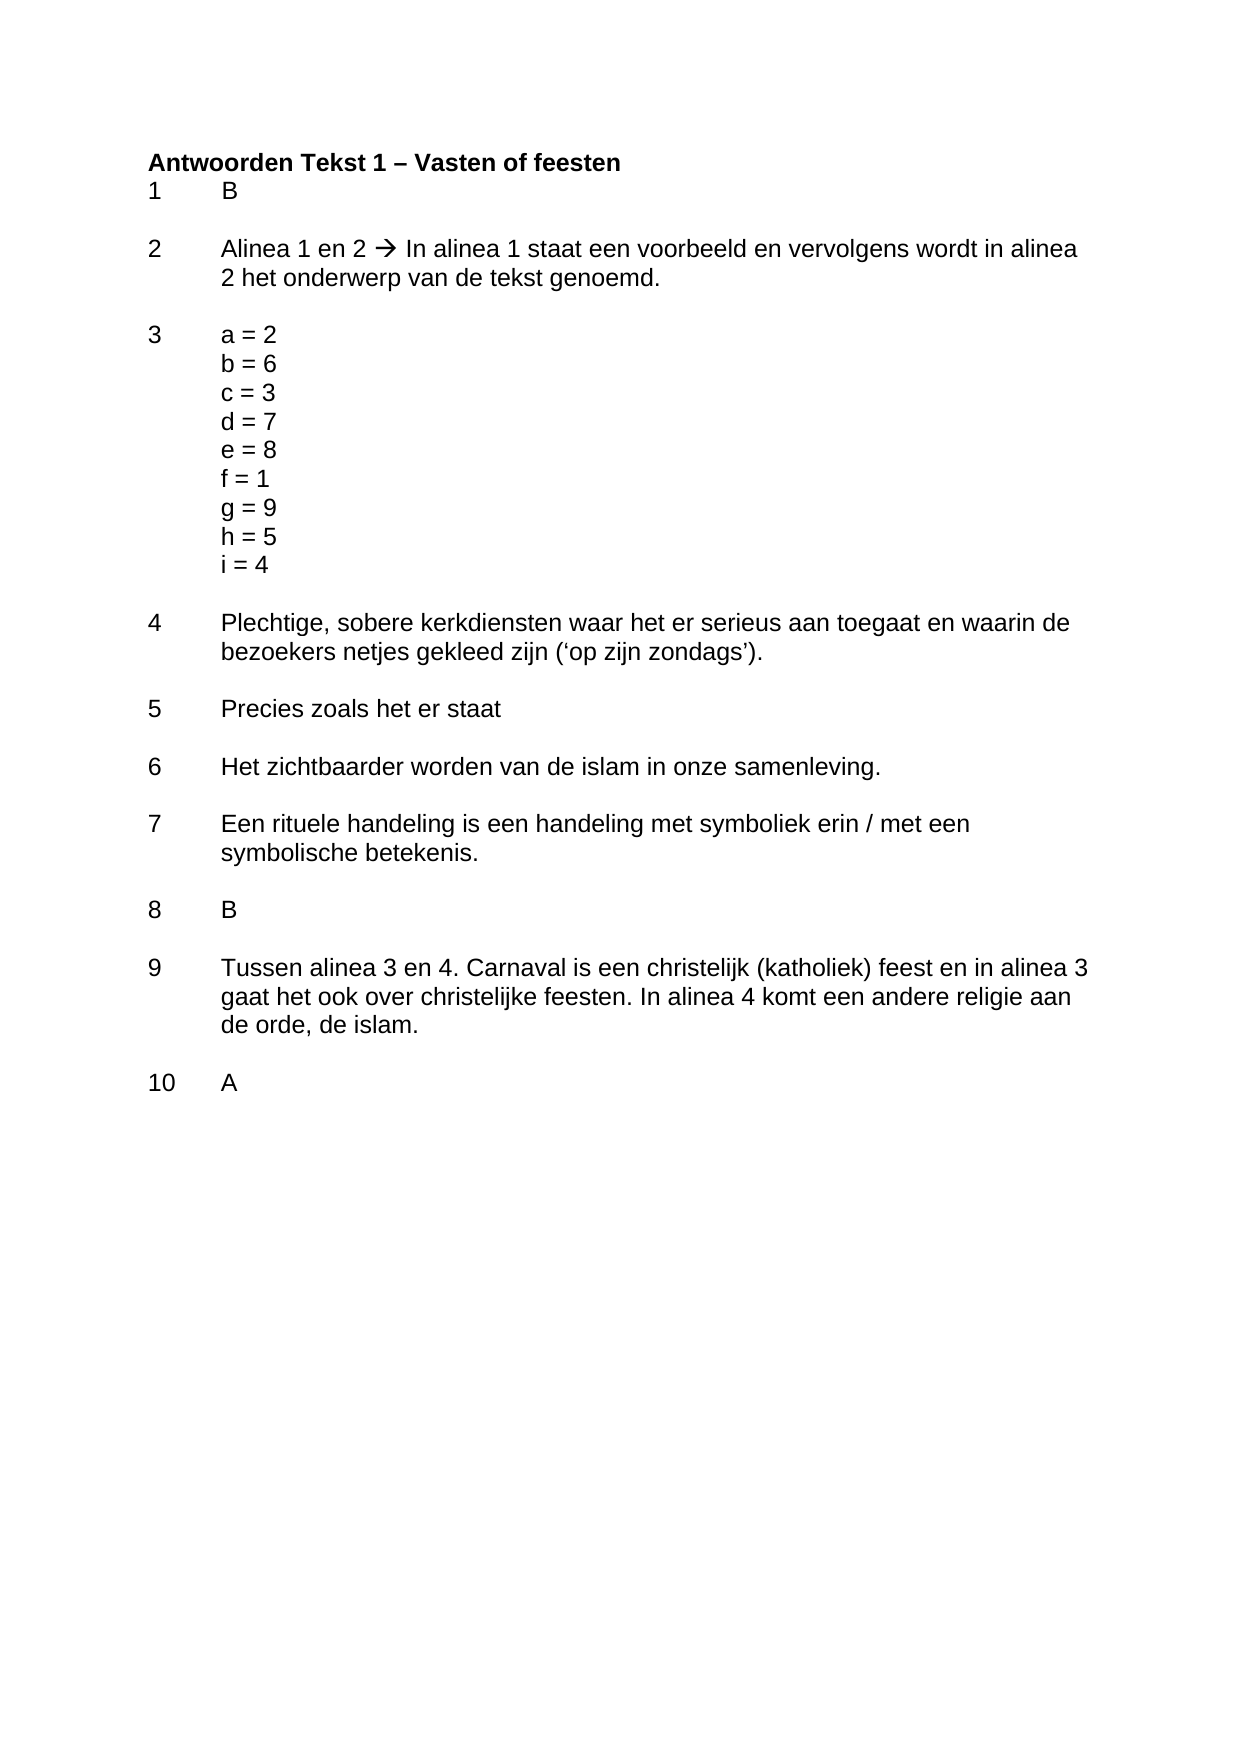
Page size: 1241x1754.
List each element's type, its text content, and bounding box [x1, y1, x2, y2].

text 4 Plechtige, sobere kerkdiensten waar het er serieus aan toegaat en waarin de bezoekers netjes gekleed zijn (‘op zijn zondags’). [764, 608, 1093, 665]
text 3 a = 2 [148, 320, 1093, 349]
text 5 Precies zoals het er staat [148, 694, 1093, 723]
text b = 6 c = 3 d = 7 e = 8 f = 1 g = 9 h = 5 i = 4 [148, 349, 1093, 579]
text 9 Tussen alinea 3 en 4. Carnaval is een christelijk (katholiek) feest en in alinea 3 gaat het ook over christelijke feesten. In alinea 4 komt een andere religie aan de orde, de islam. [148, 953, 1093, 1039]
text 8 B [148, 895, 1093, 924]
text Antwoorden Tekst 1 – Vasten of feesten [148, 148, 1093, 176]
text 6 Het zichtbaarder worden van de islam in onze samenleving. [148, 751, 1093, 780]
text 1 B [148, 176, 1093, 205]
text 2 Alinea 1 en 2 In alinea 1 staat een voorbeeld en vervolgens wordt in alinea 2 het onderwerp van de tekst genoemd. [148, 234, 1093, 291]
text 10 A [148, 1068, 1093, 1096]
text 7 Een rituele handeling is een handeling met symboliek erin / met een symbolische betekenis. [148, 809, 1093, 866]
